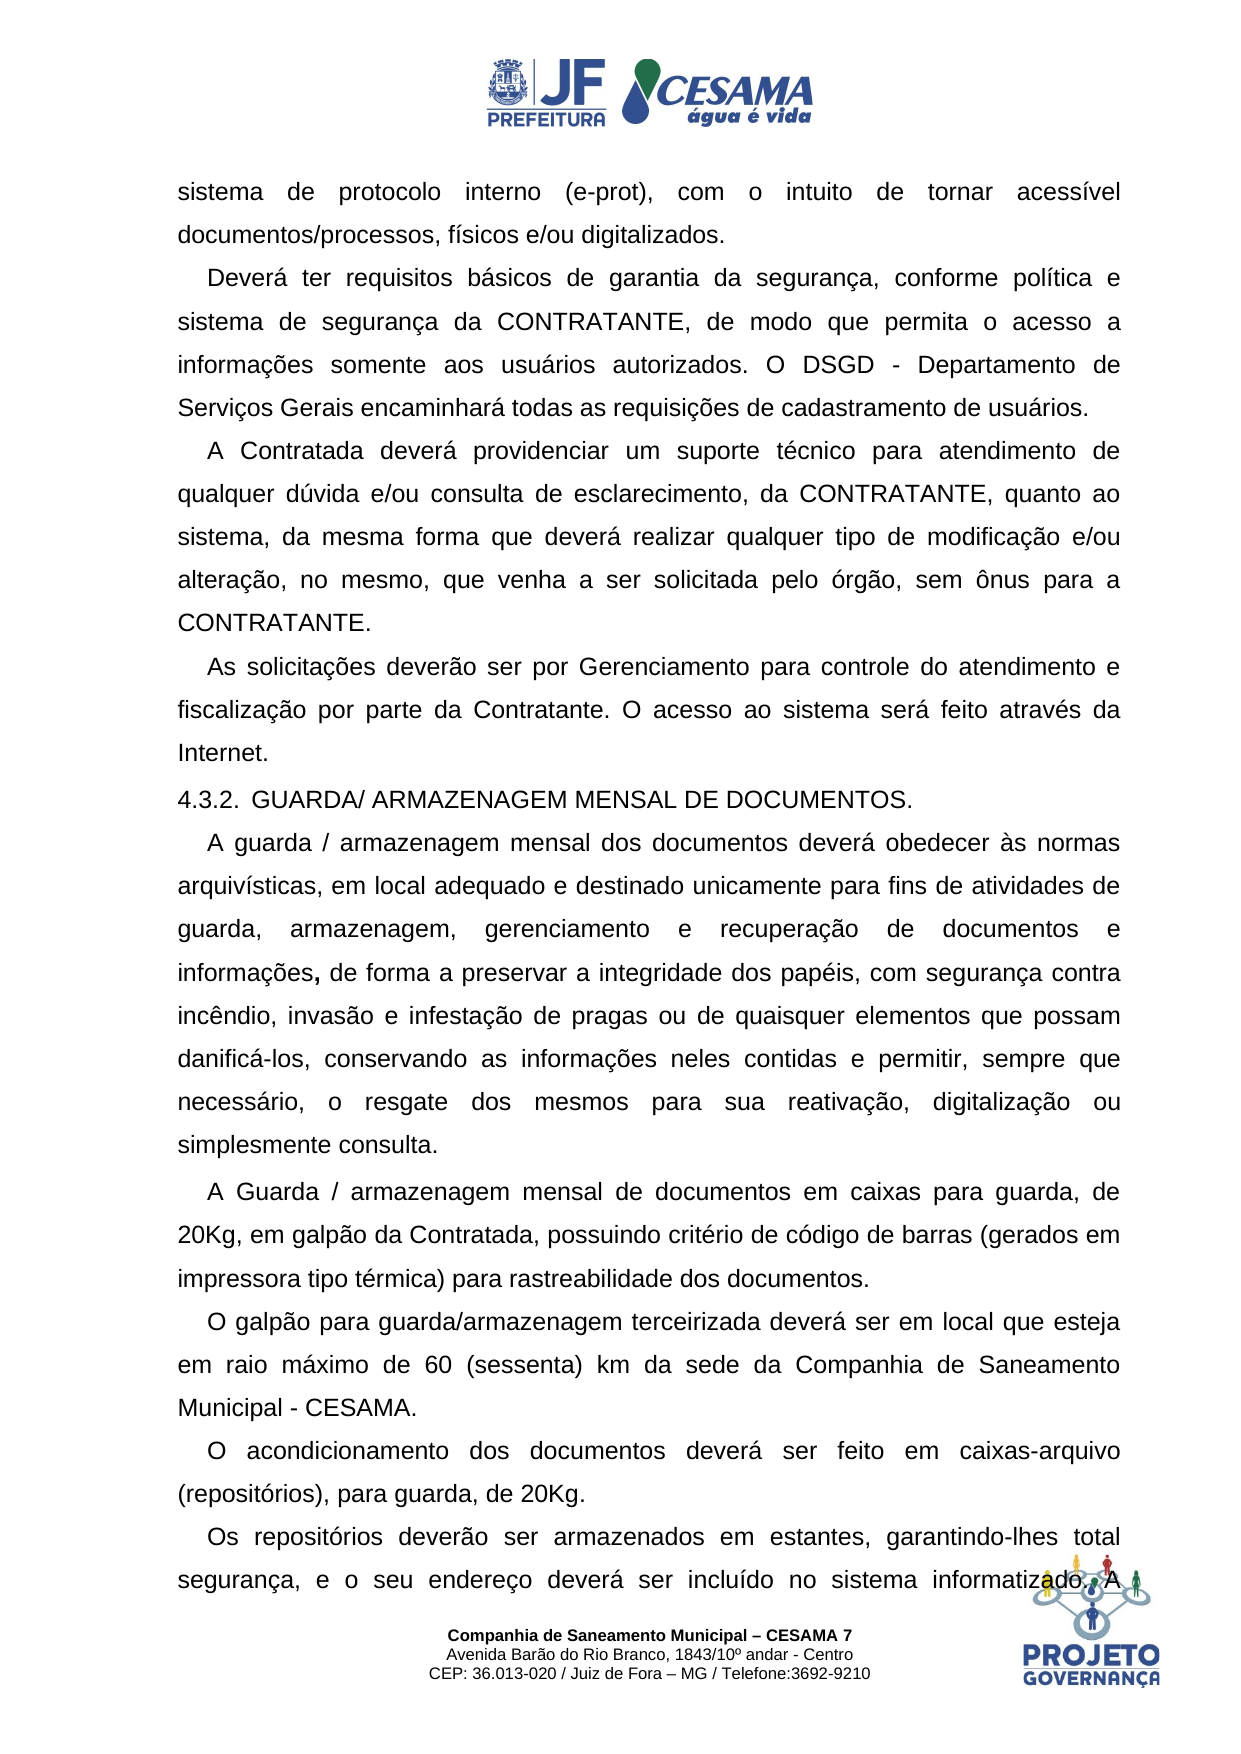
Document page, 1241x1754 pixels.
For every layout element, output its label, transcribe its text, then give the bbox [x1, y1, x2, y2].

picture [486, 59, 813, 127]
text Deverá ter requisitos básicos de garantia da segurança, conforme política e sistema de segurança da CONTRATANTE, de modo que permita o acesso a informações somente aos usuários autorizados. O DSGD - Departamento de Serviços Gerais encaminhará todas as requisições de cadastramento de usuários. [177, 263, 1122, 422]
picture [1023, 1554, 1160, 1688]
text A guarda / armazenagem mensal dos documentos deverá obedecer às normas arquivísticas, em local adequado e destinado unicamente para fins de atividades de guarda, armazenagem, gerenciamento e recuperação de documentos e informações, de forma a preservar a integridade dos papéis, com segurança contra incêndio, invasão e infestação de pragas ou de quaisquer elementos que possam danificá-los, conservando as informações neles contidas e permitir, sempre que necessário, o resgate dos mesmos para sua reativação, digitalização ou simplesmente consulta. [177, 828, 1122, 1159]
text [177, 1522, 1122, 1594]
text O acondicionamento dos documentos deverá ser feito em caixas-arquivo (repositórios), para guarda, de 20Kg. [177, 1436, 1122, 1508]
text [177, 177, 1122, 249]
text As solicitações deverão ser por Gerenciamento para controle do atendimento e fiscalização por parte da Contratante. O acesso ao sistema será feito através da Internet. [177, 652, 1122, 767]
list GUARDA/ ARMAZENAGEM MENSAL DE DOCUMENTOS. [177, 785, 1122, 814]
text O galpão para guarda/armazenagem terceirizada deverá ser em local que esteja em raio máximo de 60 (sessenta) km da sede da Companhia de Saneamento Municipal - CESAMA. [177, 1307, 1122, 1422]
text A Contratada deverá providenciar um suporte técnico para atendimento de qualquer dúvida e/ou consulta de esclarecimento, da CONTRATANTE, quanto ao sistema, da mesma forma que deverá realizar qualquer tipo de modificação e/ou alteração, no mesmo, que venha a ser solicitada pelo órgão, sem ônus para a CONTRATANTE. [177, 436, 1122, 637]
text A Guarda / armazenagem mensal de documentos em caixas para guarda, de 20Kg, em galpão da Contratada, possuindo critério de código de barras (gerados em impressora tipo térmica) para rastreabilidade dos documentos. [177, 1177, 1122, 1292]
